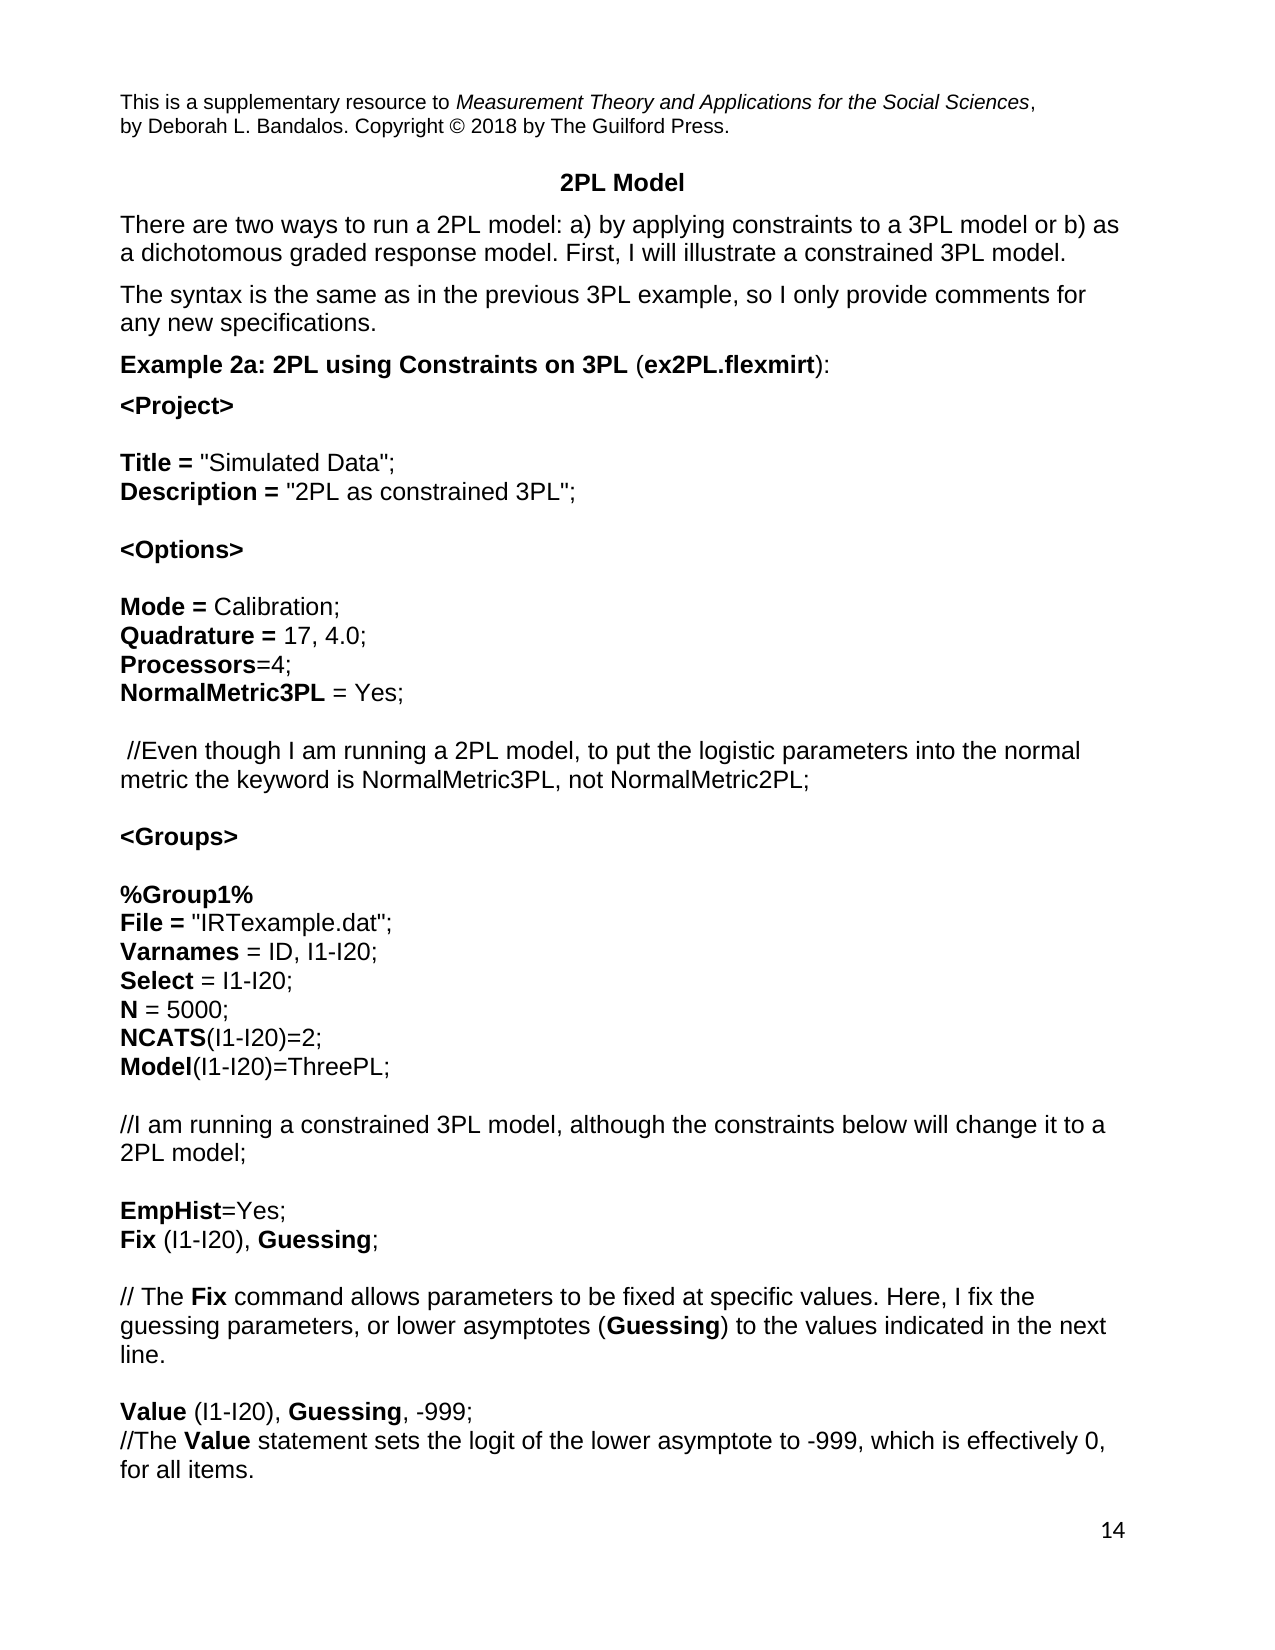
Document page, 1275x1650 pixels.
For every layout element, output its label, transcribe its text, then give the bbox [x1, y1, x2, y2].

text Quadrature = 17, 4.0; [120, 621, 1125, 650]
text Example 2a: 2PL using Constraints on 3PL (ex2PL.flexmirt): [120, 350, 1125, 378]
text Model(I1-I20)=ThreePL; [120, 1052, 1125, 1081]
text // The Fix command allows parameters to be fixed at specific values. Here, I fix the guessing parameters, or lower asymptotes (Guessing) to the values indicated in the next line. [120, 1282, 1125, 1368]
text NormalMetric3PL = Yes; [120, 678, 1125, 707]
text <Project> [120, 391, 1125, 420]
text The syntax is the same as in the previous 3PL example, so I only provide comments for any new specifications. [120, 280, 1125, 337]
text %Group1% [120, 880, 1125, 908]
text Description = "2PL as constrained 3PL"; [120, 477, 1125, 506]
text //I am running a constrained 3PL model, although the constraints below will change it to a 2PL model; [120, 1110, 1125, 1167]
text Value (I1-I20), Guessing, -999; [120, 1397, 1125, 1426]
text NCATS(I1-I20)=2; [120, 1023, 1125, 1052]
subtitle 2PL Model [120, 168, 1125, 197]
text <Options> [120, 535, 1125, 563]
text EmpHist=Yes; [120, 1196, 1125, 1225]
text Title = "Simulated Data"; [120, 448, 1125, 477]
text There are two ways to run a 2PL model: a) by applying constraints to a 3PL model or b) as a dichotomous graded response model. First, I will illustrate a constrained 3PL model. [120, 210, 1125, 267]
text N = 5000; [120, 995, 1125, 1023]
text <Groups> [120, 822, 1125, 851]
text Varnames = ID, I1-I20; [120, 937, 1125, 966]
text Fix (I1-I20), Guessing; [120, 1225, 1125, 1253]
text File = "IRTexample.dat"; [120, 908, 1125, 937]
text Mode = Calibration; [120, 592, 1125, 621]
text Processors=4; [120, 650, 1125, 678]
text //Even though I am running a 2PL model, to put the logistic parameters into the normal metric the keyword is NormalMetric3PL, not NormalMetric2PL; [120, 736, 1125, 793]
text Select = I1-I20; [120, 966, 1125, 995]
text //The Value statement sets the logit of the lower asymptote to -999, which is effectively 0, for all items. [120, 1426, 1125, 1483]
